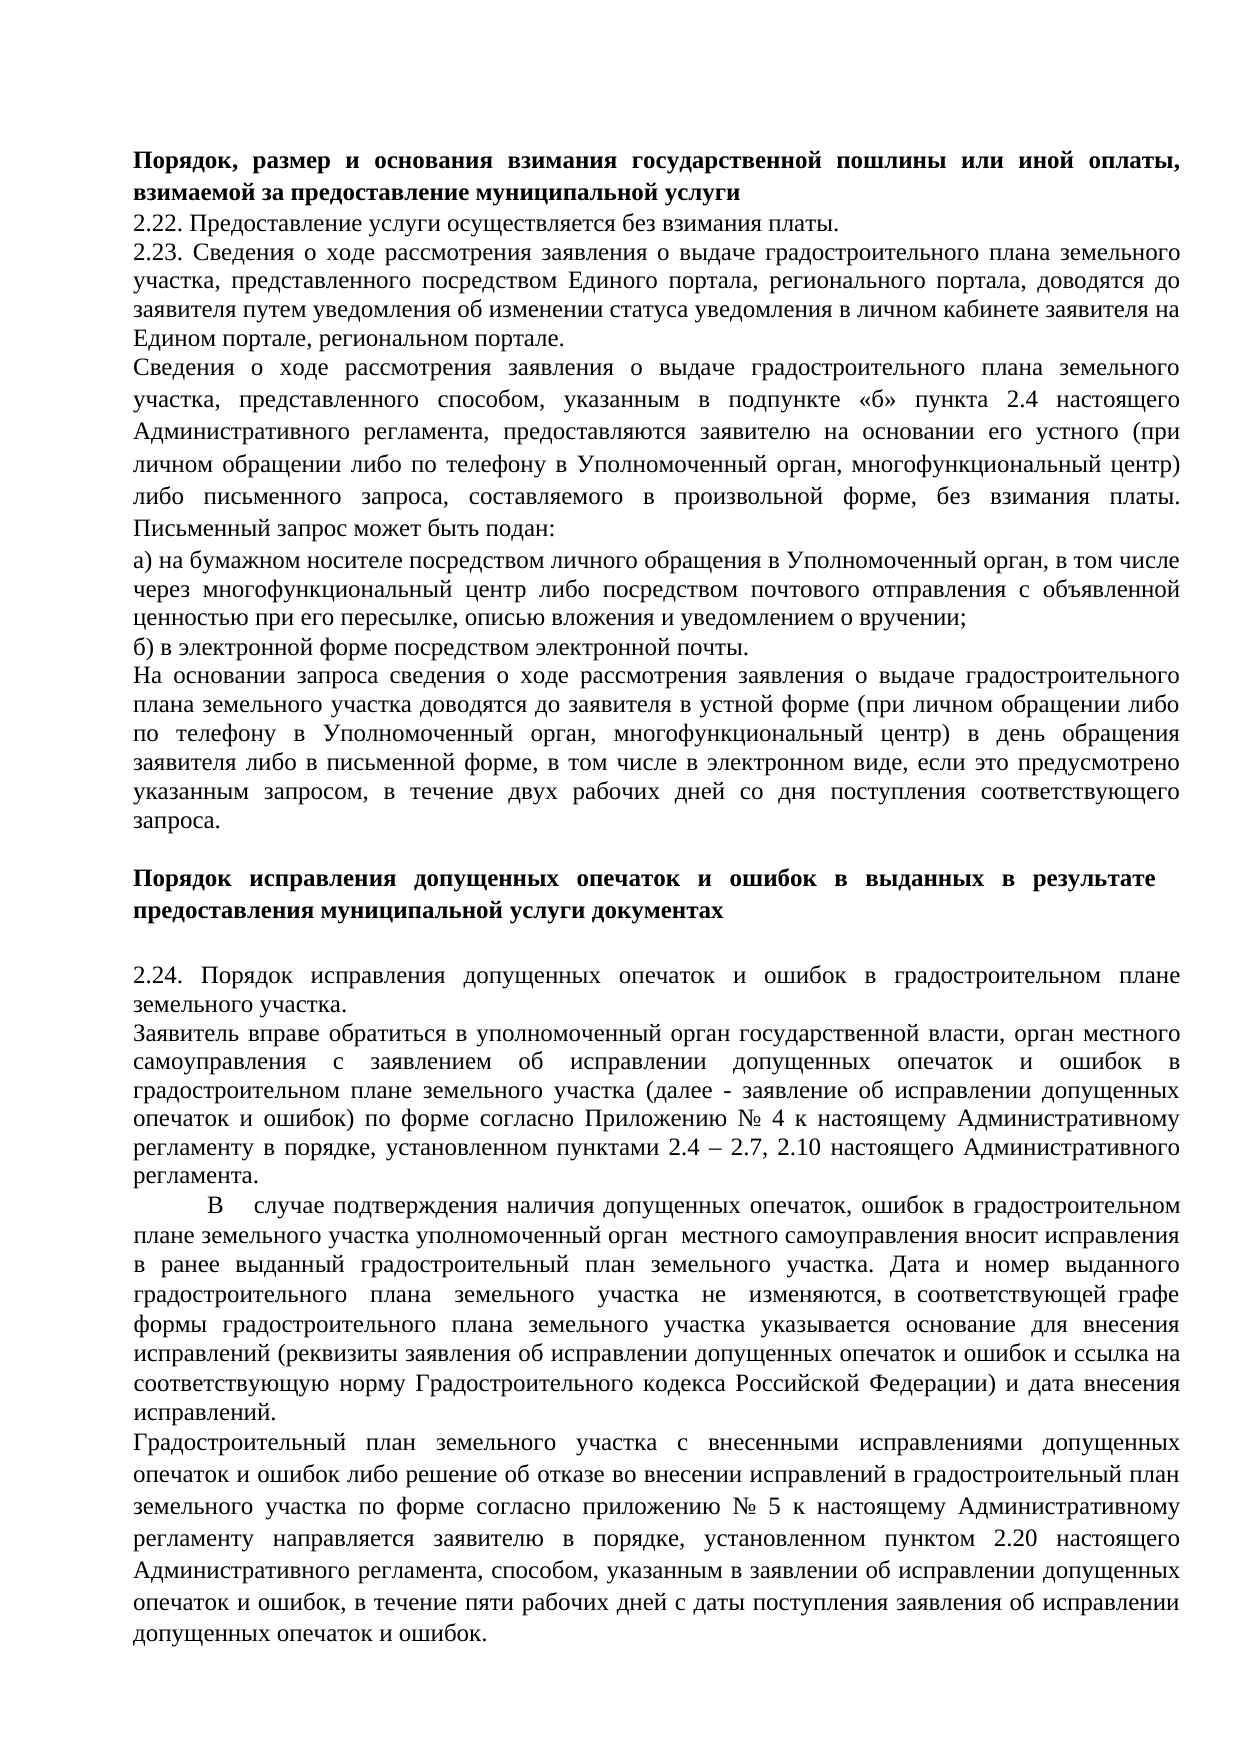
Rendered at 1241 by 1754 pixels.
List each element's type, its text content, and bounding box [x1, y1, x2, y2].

text На основании запроса сведения о ходе рассмотрения заявления о выдаче градостроительного плана земельного участка доводятся до заявителя в устной форме (при личном обращении либо по телефону в Уполномоченный орган, многофункциональный центр) в день обращения заявителя либо в письменной форме, в том числе в электронном виде, если это предусмотрено указанным запросом, в течение двух рабочих дней со дня поступления соответствующего запроса. [133, 660, 1181, 834]
text Порядок, размер и основания взимания государственной пошлины или иной оплаты, взимаемой за предоставление муниципальной услуги [133, 145, 1181, 205]
text Сведения о ходе рассмотрения заявления о выдаче градостроительного плана земельного участка, представленного способом, указанным в подпункте «б» пункта 2.4 настоящего Административного регламента, предоставляются заявителю на основании его устного (при личном обращении либо по телефону в Уполномоченный орган, многофункциональный центр) либо письменного запроса, составляемого в произвольной форме, без взимания платы. Письменный запрос может быть подан: [133, 352, 1181, 542]
text 2.24. Порядок исправления допущенных опечаток и ошибок в градостроительном плане земельного участка. [133, 961, 1181, 1018]
text Градостроительный план земельного участка с внесенными исправлениями допущенных опечаток и ошибок либо решение об отказе во внесении исправлений в градостроительный план земельного участка по форме согласно приложению № 5 к настоящему Административному регламенту направляется заявителю в порядке, установленном пунктом 2.20 настоящего Административного регламента, способом, указанным в заявлении об исправлении допущенных опечаток и ошибок, в течение пяти рабочих дней с даты поступления заявления об исправлении допущенных опечаток и ошибок. [133, 1427, 1181, 1647]
text б) в электронной форме посредством электронной почты. [133, 632, 1181, 660]
text 2.22. Предоставление услуги осуществляется без взимания платы. [133, 208, 1181, 237]
list случае подтверждения наличия допущенных опечаток, ошибок в градостроительном плане земельного участка уполномоченный орган местного самоуправления вносит исправления в ранее выданный градостроительный план земельного участка. Дата и номер выданного градостроительного плана земельного участка не изменяются, в соответствующей графе формы градостроительного плана земельного участка указывается основание для внесения исправлений (реквизиты заявления об исправлении допущенных опечаток и ошибок и ссылка на соответствующую норму Градостроительного кодекса Российской Федерации) и дата внесения исправлений. [133, 1190, 1181, 1426]
text Заявитель вправе обратиться в уполномоченный орган государственной власти, орган местного самоуправления с заявлением об исправлении допущенных опечаток и ошибок в градостроительном плане земельного участка (далее - заявление об исправлении допущенных опечаток и ошибок) по форме согласно Приложению № 4 к настоящему Административному регламенту в порядке, установленном пунктами 2.4 – 2.7, 2.10 настоящего Административного регламента. [133, 1018, 1181, 1189]
text 2.23. Сведения о ходе рассмотрения заявления о выдаче градостроительного плана земельного участка, представленного посредством Единого портала, регионального портала, доводятся до заявителя путем уведомления об изменении статуса уведомления в личном кабинете заявителя на Едином портале, региональном портале. [133, 237, 1181, 351]
text Порядок исправления допущенных опечаток и ошибок в выданных в результате предоставления муниципальной услуги документах [133, 863, 1156, 923]
text а) на бумажном носителе посредством личного обращения в Уполномоченный орган, в том числе через многофункциональный центр либо посредством почтового отправления с объявленной ценностью при его пересылке, описью вложения и уведомлением о вручении; [133, 546, 1181, 631]
